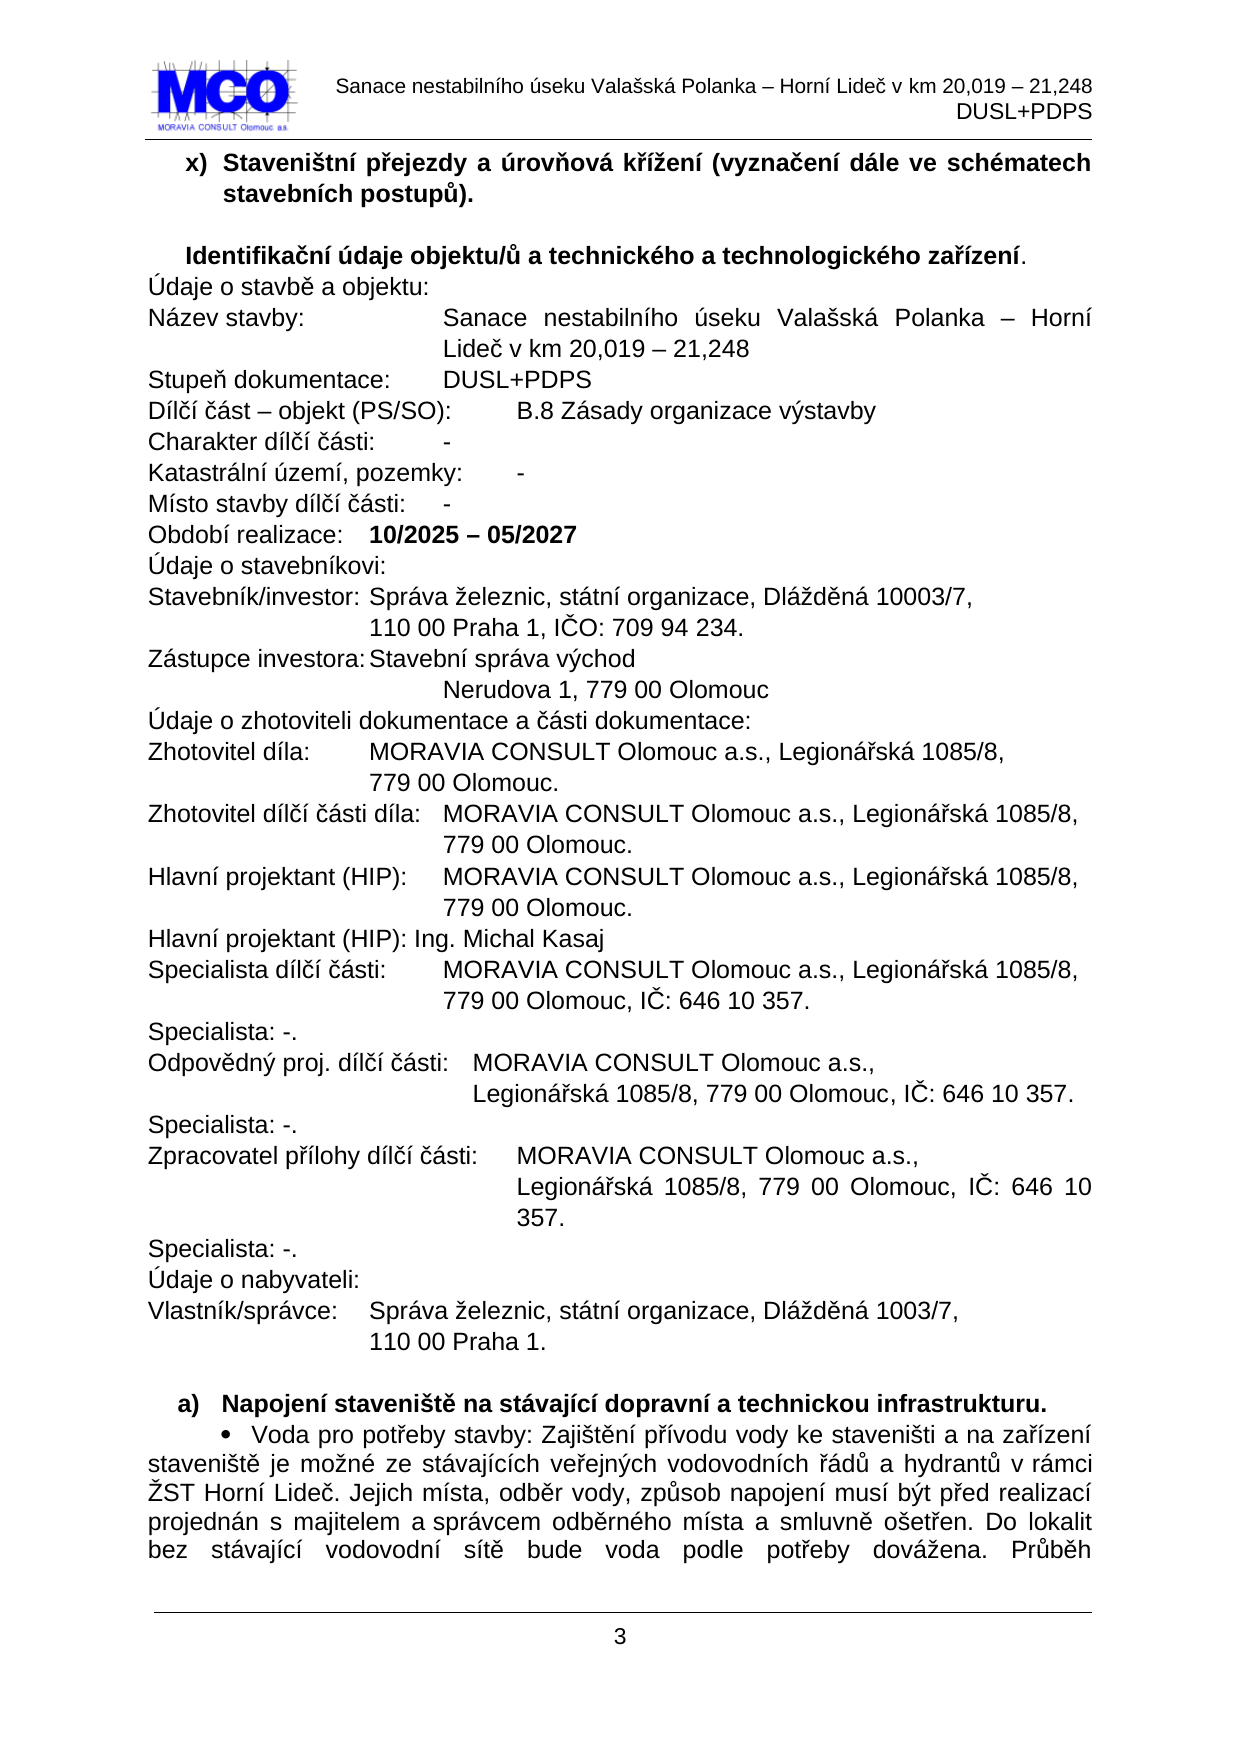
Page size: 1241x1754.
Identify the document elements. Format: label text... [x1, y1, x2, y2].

text Zhotovitel dílčí části díla: MORAVIA CONSULT Olomouc a.s., Legionářská 1085/8, [148, 799, 1093, 828]
text Legionářská 1085/8, 779 00 Olomouc, IČ: 646 10 357. [516, 1172, 1093, 1232]
text 110 00 Praha 1, IČO: 709 94 234. [295, 613, 1093, 642]
text 110 00 Praha 1. [295, 1327, 1093, 1356]
text Identifikační údaje objektu/ů a technického a technologického zařízení. [148, 241, 1093, 269]
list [148, 1420, 1093, 1564]
text Údaje o nabyvateli: [148, 1265, 1093, 1294]
text Název stavby: Sanace nestabilního úseku Valašská Polanka – Horní Lideč v km 20,019 – 21,248 [148, 303, 1093, 363]
text Místo stavby dílčí části: - [148, 489, 1093, 518]
text Údaje o zhotoviteli dokumentace a části dokumentace: [148, 706, 1093, 735]
text Dílčí část – objekt (PS/SO): B.8 Zásady organizace výstavby [148, 396, 1093, 425]
text Zhotovitel díla: MORAVIA CONSULT Olomouc a.s., Legionářská 1085/8, [148, 737, 1093, 766]
text Specialista: -. [148, 1234, 1093, 1263]
text Období realizace: 10/2025 – 05/2027 [148, 520, 1093, 549]
text 779 00 Olomouc, IČ: 646 10 357. [369, 986, 1093, 1014]
text Stavebník/investor: Správa železnic, státní organizace, Dlážděná 10003/7, [148, 582, 1093, 611]
text Legionářská 1085/8, 779 00 Olomouc, IČ: 646 10 357. [148, 1079, 1093, 1108]
text 779 00 Olomouc. [369, 831, 1093, 859]
text Údaje o stavbě a objektu: [148, 272, 1093, 301]
text Hlavní projektant (HIP): Ing. Michal Kasaj [148, 924, 1093, 952]
text Specialista dílčí části: MORAVIA CONSULT Olomouc a.s., Legionářská 1085/8, [148, 955, 1093, 983]
text 779 00 Olomouc. [295, 768, 1093, 797]
list Napojení staveniště na stávající dopravní a technickou infrastrukturu. [177, 1389, 1093, 1418]
text Katastrální území, pozemky: - [148, 458, 1093, 487]
text Zástupce investora: Stavební správa východ [148, 644, 1093, 673]
text Charakter dílčí části: - [148, 427, 1093, 456]
text Vlastník/správce: Správa železnic, státní organizace, Dlážděná 1003/7, [148, 1296, 1093, 1325]
text Specialista: -. [148, 1017, 1093, 1046]
text Nerudova 1, 779 00 Olomouc [148, 675, 1093, 704]
text Údaje o stavebníkovi: [148, 551, 1093, 580]
text Odpovědný proj. dílčí části: MORAVIA CONSULT Olomouc a.s., [148, 1048, 1093, 1077]
text Stupeň dokumentace: DUSL+PDPS [148, 365, 1093, 394]
text Zpracovatel přílohy dílčí části: MORAVIA CONSULT Olomouc a.s., [148, 1141, 1093, 1170]
text Specialista: -. [148, 1110, 1093, 1139]
text Hlavní projektant (HIP): MORAVIA CONSULT Olomouc a.s., Legionářská 1085/8, [148, 862, 1093, 890]
text 779 00 Olomouc. [369, 893, 1093, 921]
list Staveništní přejezdy a úrovňová křížení (vyznačení dále ve schématech stavebních postupů). [185, 148, 1093, 207]
